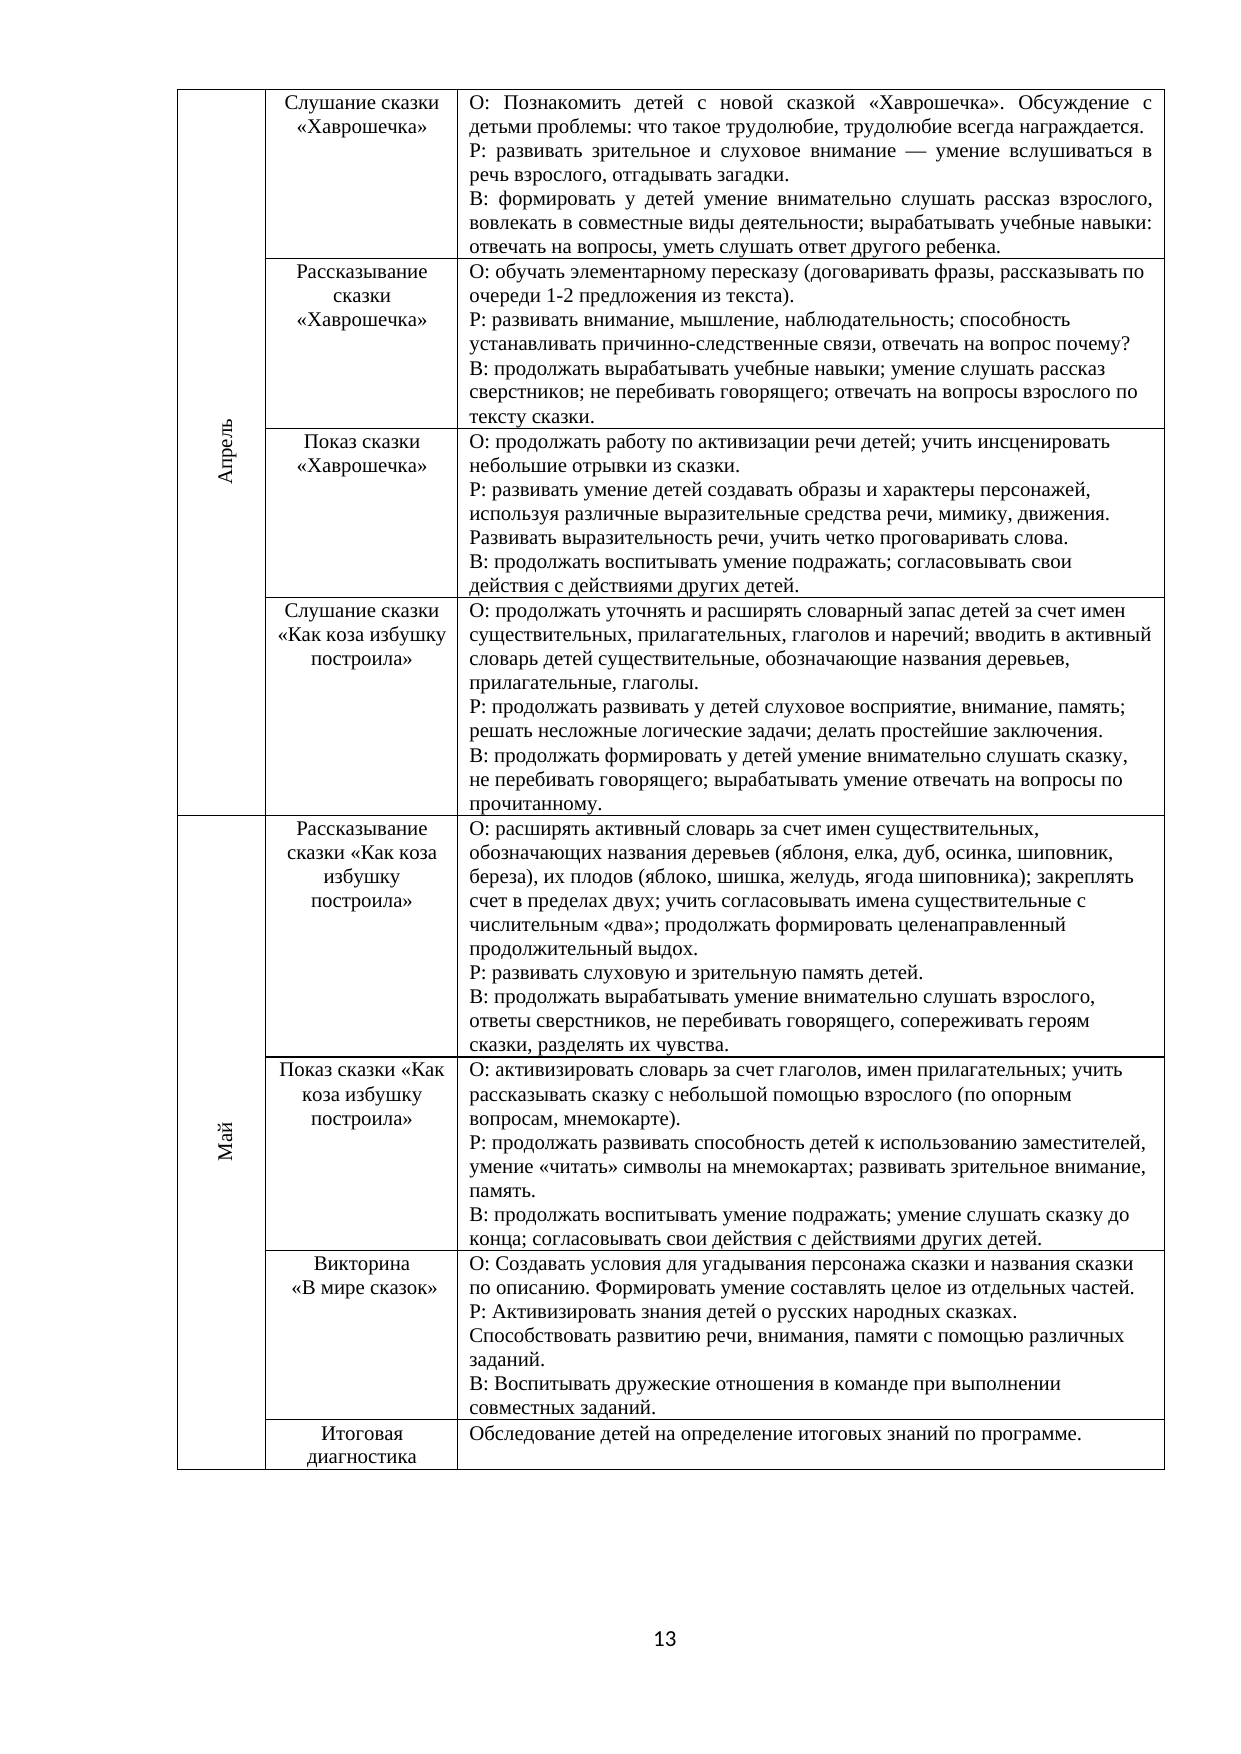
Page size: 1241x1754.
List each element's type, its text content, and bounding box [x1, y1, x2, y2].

table_cell О: обучать элементарному пересказу (договаривать фразы, рассказывать по очереди 1-2 предложения из текста). Р: развивать внимание, мышление, наблюдательность; способность устанавливать причинно-следственные связи, отвечать на вопрос почему? В: продолжать вырабатывать учебные навыки; умение слушать рассказ сверстников; не перебивать говорящего; отвечать на вопросы взрослого по тексту сказки. [458, 259, 1164, 428]
table_cell Обследование детей на определение итоговых знаний по программе. [458, 1420, 1164, 1468]
table_cell О: продолжать уточнять и расширять словарный запас детей за счет имен существительных, прилагательных, глаголов и наречий; вводить в активный словарь детей существительные, обозначающие названия деревьев, прилагательные, глаголы. Р: продолжать развивать у детей слуховое восприятие, внимание, память; решать несложные логические задачи; делать простейшие заключения. В: продолжать формировать у детей умение внимательно слушать сказку, не перебивать говорящего; вырабатывать умение отвечать на вопросы по прочитанному. [458, 598, 1164, 815]
table_cell О: расширять активный словарь за счет имен существительных, обозначающих названия деревьев (яблоня, елка, дуб, осинка, шиповник, береза), их плодов (яблоко, шишка, желудь, ягода шиповника); закреплять счет в пределах двух; учить согласовывать имена существительные с числительным «два»; продолжать формировать целенаправленный продолжительный выдох. Р: развивать слуховую и зрительную память детей. В: продолжать вырабатывать умение внимательно слушать взрослого, ответы сверстников, не перебивать говорящего, сопереживать героям сказки, разделять их чувства. [458, 816, 1164, 1056]
table_cell О: Познакомить детей с новой сказкой «Хаврошечка». Обсуждение с детьми проблемы: что такое трудолюбие, трудолюбие всегда награждается. Р: развивать зрительное и слуховое внимание — умение вслушиваться в речь взрослого, отгадывать загадки. В: формировать у детей умение внимательно слушать рассказ взрослого, вовлекать в совместные виды деятельности; вырабатывать учебные навыки: отвечать на вопросы, уметь слушать ответ другого ребенка. [458, 90, 1164, 258]
table_cell О: активизировать словарь за счет глаголов, имен прилагательных; учить рассказывать сказку с небольшой помощью взрослого (по опорным вопросам, мнемокарте). Р: продолжать развивать способность детей к использованию заместителей, умение «читать» символы на мнемокартах; развивать зрительное внимание, память. В: продолжать воспитывать умение подражать; умение слушать сказку до конца; согласовывать свои действия с действиями других детей. [458, 1058, 1164, 1250]
table_cell Итоговая диагностика [266, 1420, 457, 1468]
table_cell Апрель [178, 90, 265, 815]
table_cell О: продолжать работу по активизации речи детей; учить инсценировать небольшие отрывки из сказки. Р: развивать умение детей создавать образы и характеры персонажей, используя различные выразительные средства речи, мимику, движения. Развивать выразительность речи, учить четко проговаривать слова. В: продолжать воспитывать умение подражать; согласовывать свои действия с действиями других детей. [458, 429, 1164, 597]
table_cell Рассказывание сказки «Хаврошечка» [266, 259, 457, 428]
table_cell О: Создавать условия для угадывания персонажа сказки и названия сказки по описанию. Формировать умение составлять целое из отдельных частей. Р: Активизировать знания детей о русских народных сказках. Способствовать развитию речи, внимания, памяти с помощью различных заданий. В: Воспитывать дружеские отношения в команде при выполнении совместных заданий. [458, 1251, 1164, 1419]
table_cell Рассказывание сказки «Как коза избушку построила» [266, 816, 457, 1056]
table_cell Слушание сказки «Хаврошечка» [266, 90, 457, 258]
table_cell Викторина «В мире сказок» [266, 1251, 457, 1419]
table_cell Май [178, 816, 265, 1468]
table_cell Показ сказки «Хаврошечка» [266, 429, 457, 597]
table_cell Слушание сказки «Как коза избушку построила» [266, 598, 457, 815]
table_cell Показ сказки «Как коза избушку построила» [266, 1058, 457, 1250]
